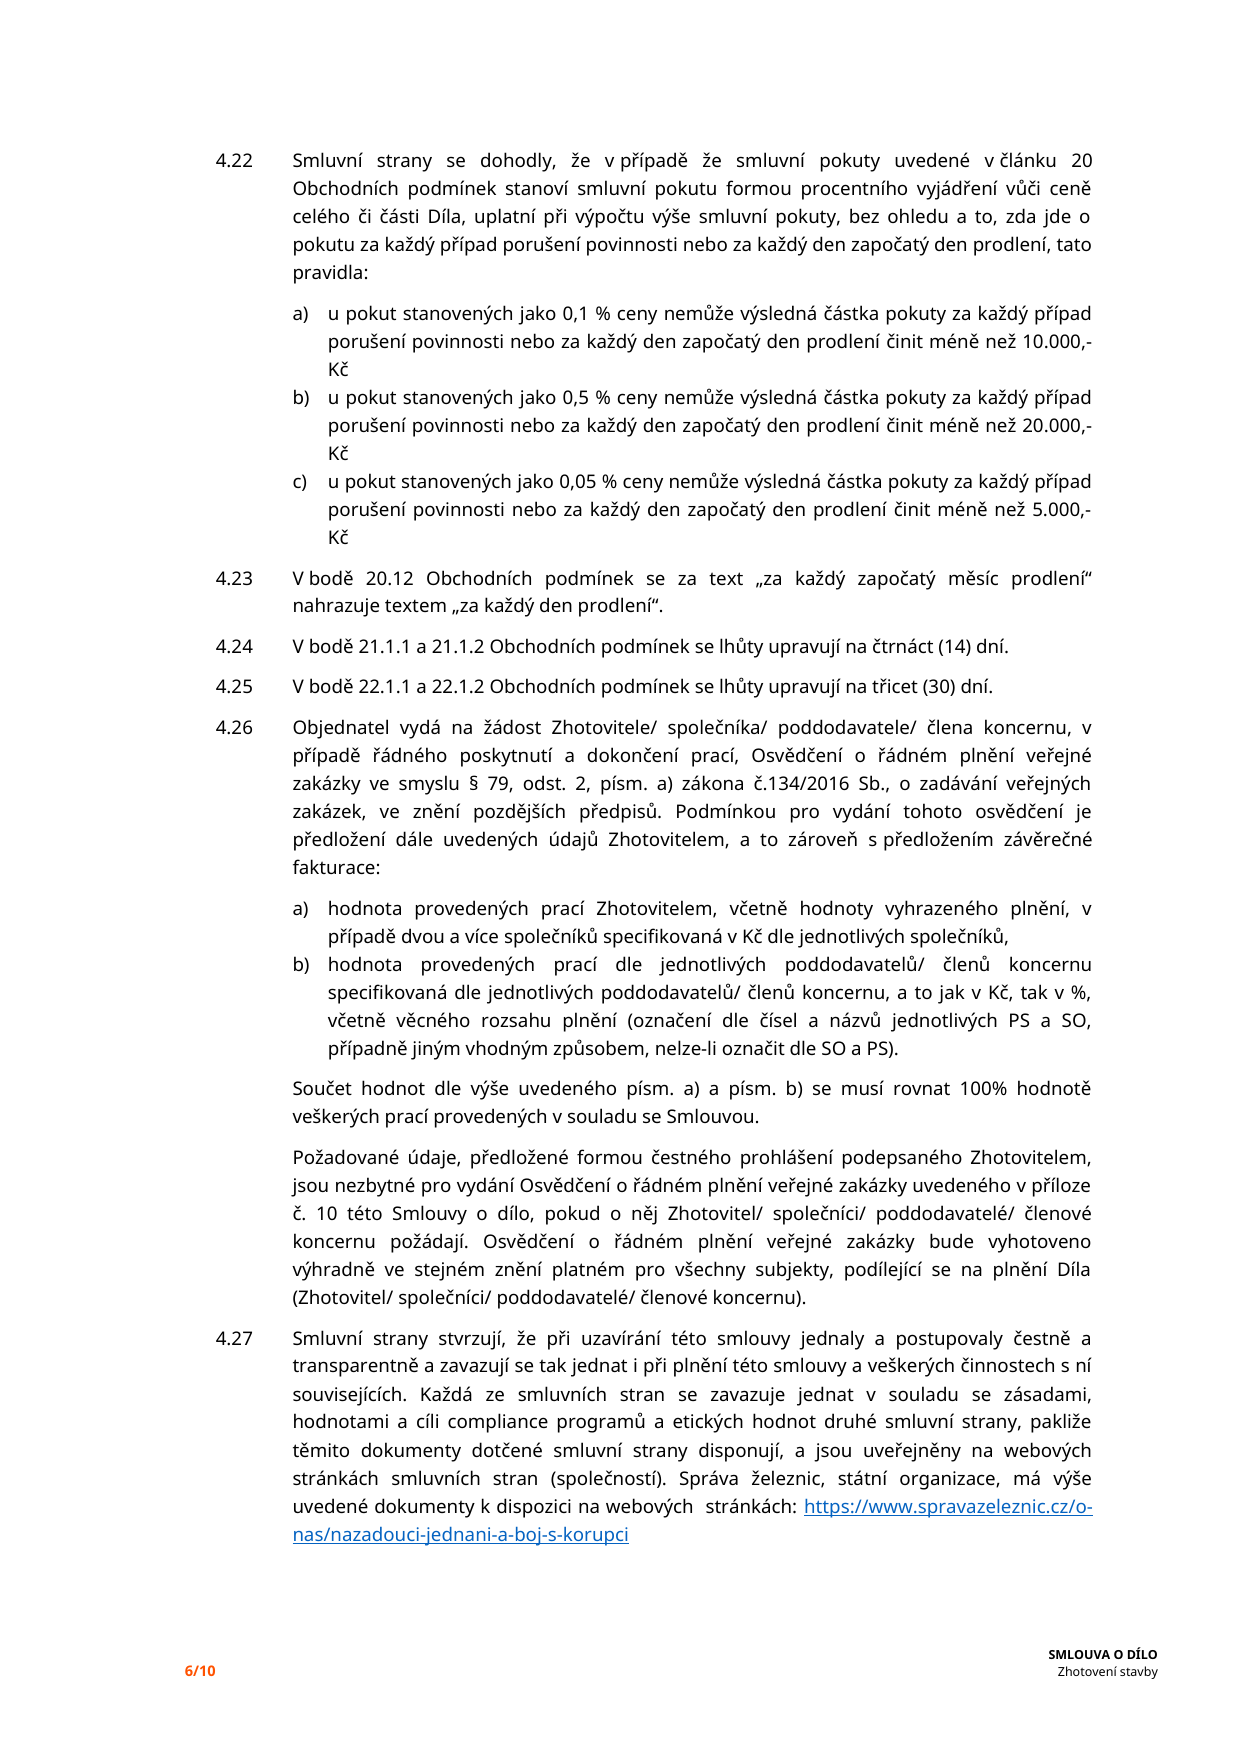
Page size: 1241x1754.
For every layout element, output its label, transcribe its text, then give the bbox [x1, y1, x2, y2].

text hodnota provedených prací dle jednotlivých poddodavatelů/ členů koncernu specifikovaná dle jednotlivých poddodavatelů/ členů koncernu, a to jak v Kč, tak v %, včetně věcného rozsahu plnění (označení dle čísel a názvů jednotlivých PS a SO, případně jiným vhodným způsobem, nelze-li označit dle SO a PS). [292, 951, 1093, 1061]
text Smluvní strany se dohodly, že v případě že smluvní pokuty uvedené v článku 20 Obchodních podmínek stanoví smluvní pokutu formou procentního vyjádření vůči ceně celého či části Díla, uplatní při výpočtu výše smluvní pokuty, bez ohledu a to, zda jde o pokutu za každý případ porušení povinnosti nebo za každý den započatý den prodlení, tato pravidla: [216, 147, 1093, 285]
text Smluvní strany stvrzují, že při uzavírání této smlouvy jednaly a postupovaly čestně a transparentně a zavazují se tak jednat i při plnění této smlouvy a veškerých činnostech s ní souvisejících. Každá ze smluvních stran se zavazuje jednat v souladu se zásadami, hodnotami a cíli compliance programů a etických hodnot druhé smluvní strany, pakliže těmito dokumenty dotčené smluvní strany disponují, a jsou uveřejněny na webových stránkách smluvních stran (společností). Správa železnic, státní organizace, má výše uvedené dokumenty k dispozici na webových stránkách: https://www.spravazeleznic.cz/o-nas/nazadouci-jednani-a-boj-s-korupci [216, 1325, 1093, 1546]
list hodnota provedených prací Zhotovitelem, včetně hodnoty vyhrazeného plnění, v případě dvou a více společníků specifikovaná v Kč dle jednotlivých společníků, [292, 895, 1093, 948]
text u pokut stanovených jako 0,05 % ceny nemůže výsledná částka pokuty za každý případ porušení povinnosti nebo za každý den započatý den prodlení činit méně než 5.000,- Kč [292, 468, 1093, 550]
text Požadované údaje, předložené formou čestného prohlášení podepsaného Zhotovitelem, jsou nezbytné pro vydání Osvědčení o řádném plnění veřejné zakázky uvedeného v příloze č. 10 této Smlouvy o dílo, pokud o něj Zhotovitel/ společníci/ poddodavatelé/ členové koncernu požádají. Osvědčení o řádném plnění veřejné zakázky bude vyhotoveno výhradně ve stejném znění platném pro všechny subjekty, podílející se na plnění Díla (Zhotovitel/ společníci/ poddodavatelé/ členové koncernu). [292, 1144, 1093, 1310]
text Objednatel vydá na žádost Zhotovitele/ společníka/ poddodavatele/ člena koncernu, v případě řádného poskytnutí a dokončení prací, Osvědčení o řádném plnění veřejné zakázky ve smyslu § 79, odst. 2, písm. a) zákona č.134/2016 Sb., o zadávání veřejných zakázek, ve znění pozdějších předpisů. Podmínkou pro vydání tohoto osvědčení je předložení dále uvedených údajů Zhotovitelem, a to zároveň s předložením závěrečné fakturace: [216, 714, 1093, 880]
text V bodě 20.12 Obchodních podmínek se za text „za každý započatý měsíc prodlení“ nahrazuje textem „za každý den prodlení“. [216, 565, 1093, 618]
list u pokut stanovených jako 0,1 % ceny nemůže výsledná částka pokuty za každý případ porušení povinnosti nebo za každý den započatý den prodlení činit méně než 10.000,- Kč [292, 300, 1093, 382]
text V bodě 21.1.1 a 21.1.2 Obchodních podmínek se lhůty upravují na čtrnáct (14) dní. [216, 633, 1093, 659]
text V bodě 22.1.1 a 22.1.2 Obchodních podmínek se lhůty upravují na třicet (30) dní. [216, 674, 1093, 699]
text Součet hodnot dle výše uvedeného písm. a) a písm. b) se musí rovnat 100% hodnotě veškerých prací provedených v souladu se Smlouvou. [292, 1076, 1093, 1129]
text u pokut stanovených jako 0,5 % ceny nemůže výsledná částka pokuty za každý případ porušení povinnosti nebo za každý den započatý den prodlení činit méně než 20.000,- Kč [292, 384, 1093, 466]
